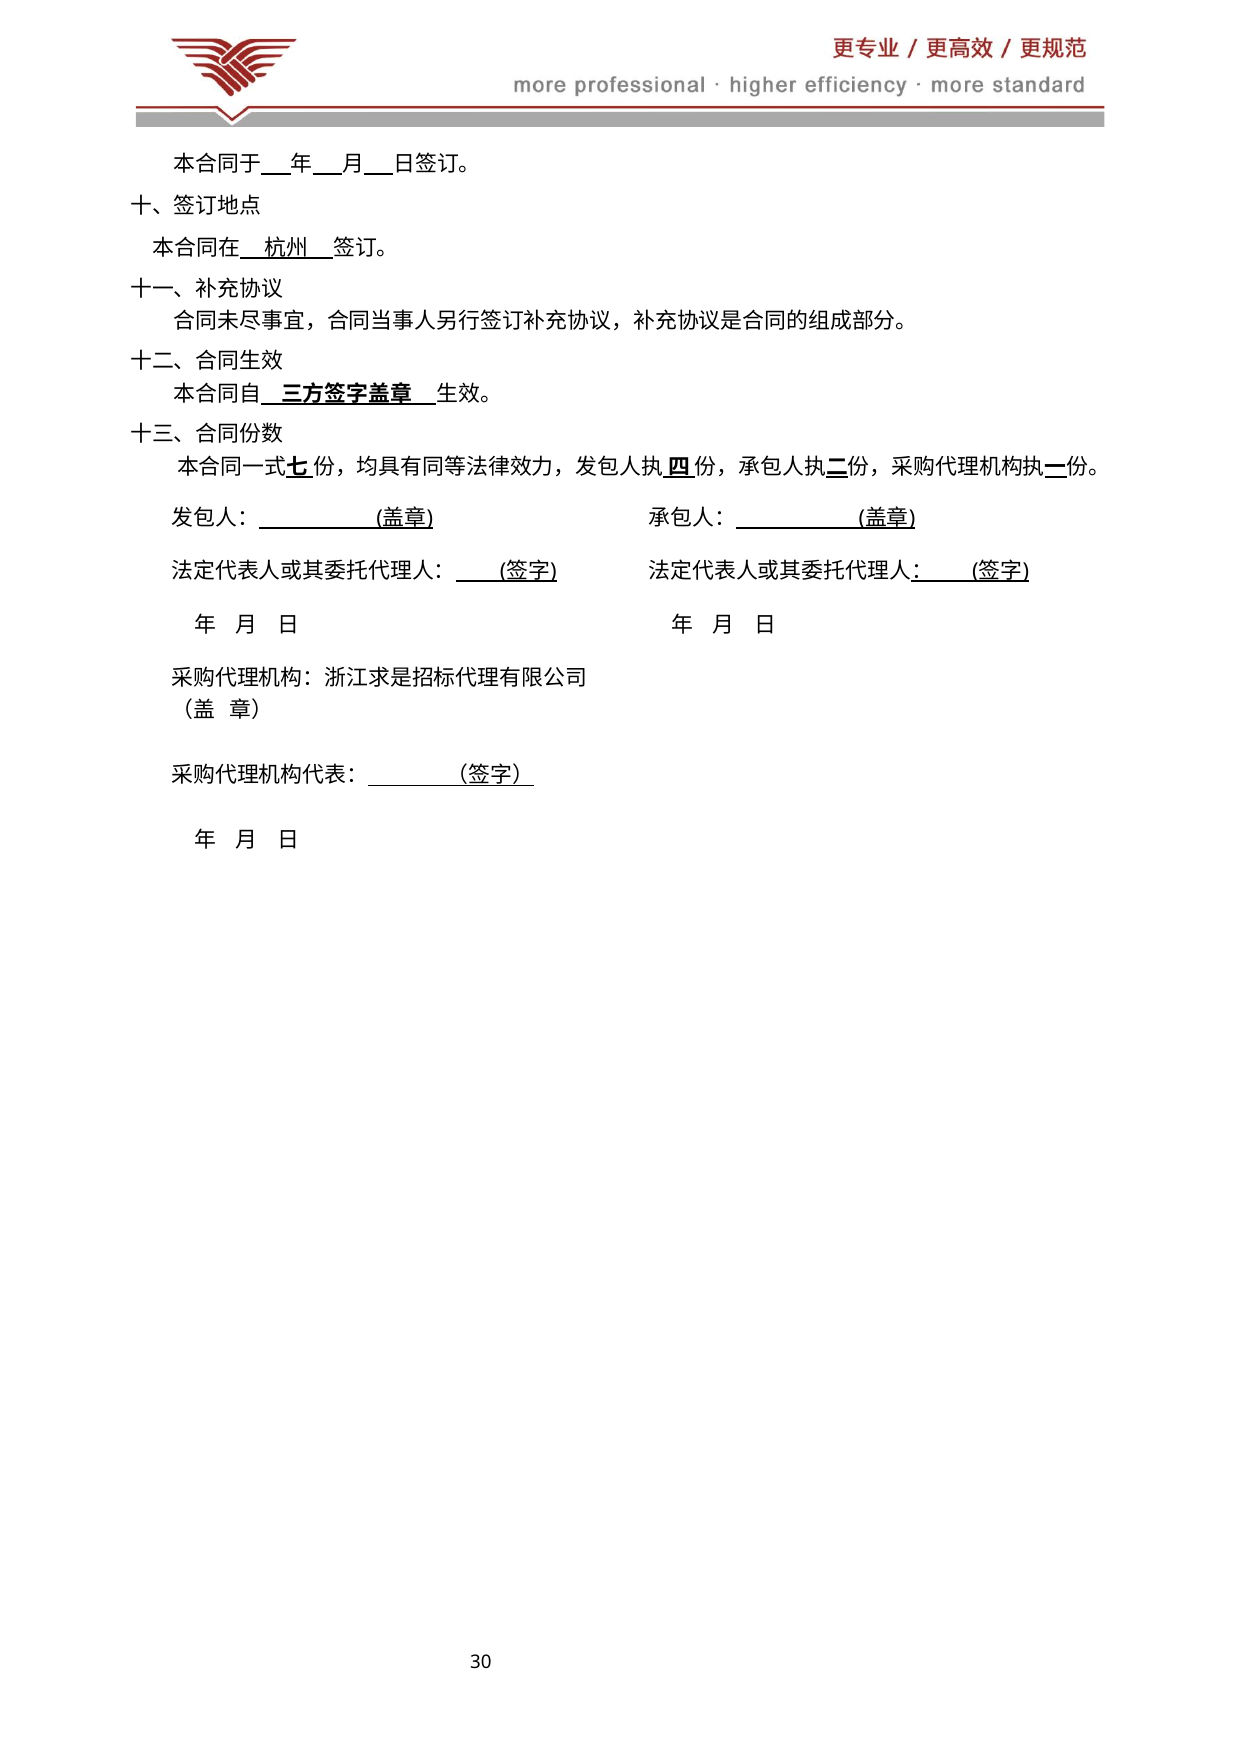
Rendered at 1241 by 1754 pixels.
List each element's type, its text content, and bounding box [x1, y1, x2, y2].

table_cell 采购代理机构代表： （签字） [160, 735, 637, 800]
picture [135, 14, 1105, 127]
text 十、签订地点 [130, 188, 1110, 220]
table_cell 年 月 日 [160, 800, 637, 865]
text 十二、合同生效 [130, 343, 1110, 376]
text 十三、合同份数 [130, 416, 1110, 448]
table_cell 法定代表人或其委托代理人： (签字) [160, 542, 637, 596]
text 本合同一式七 份，均具有同等法律效力，发包人执 四 份，承包人执二份，采购代理机构执一份。 [155, 448, 1110, 481]
table_cell 年 月 日 [160, 596, 637, 649]
text 合同未尽事宜，合同当事人另行签订补充协议，补充协议是合同的组成部分。 [130, 303, 1110, 335]
text 本合同自 三方签字盖章 生效。 [130, 376, 1110, 408]
table_header 承包人： (盖章) [637, 489, 1122, 542]
table_cell 年 月 日 [637, 596, 1122, 649]
text 十一、补充协议 [130, 270, 1110, 303]
text 本合同在 杭州 签订。 [130, 230, 1110, 262]
text 本合同于 年 月 日签订。 [130, 146, 1110, 178]
table_cell 采购代理机构：浙江求是招标代理有限公司（盖 章） [160, 649, 637, 735]
table_header 发包人： (盖章) [160, 489, 637, 542]
table_cell 法定代表人或其委托代理人： (签字) [637, 542, 1122, 596]
